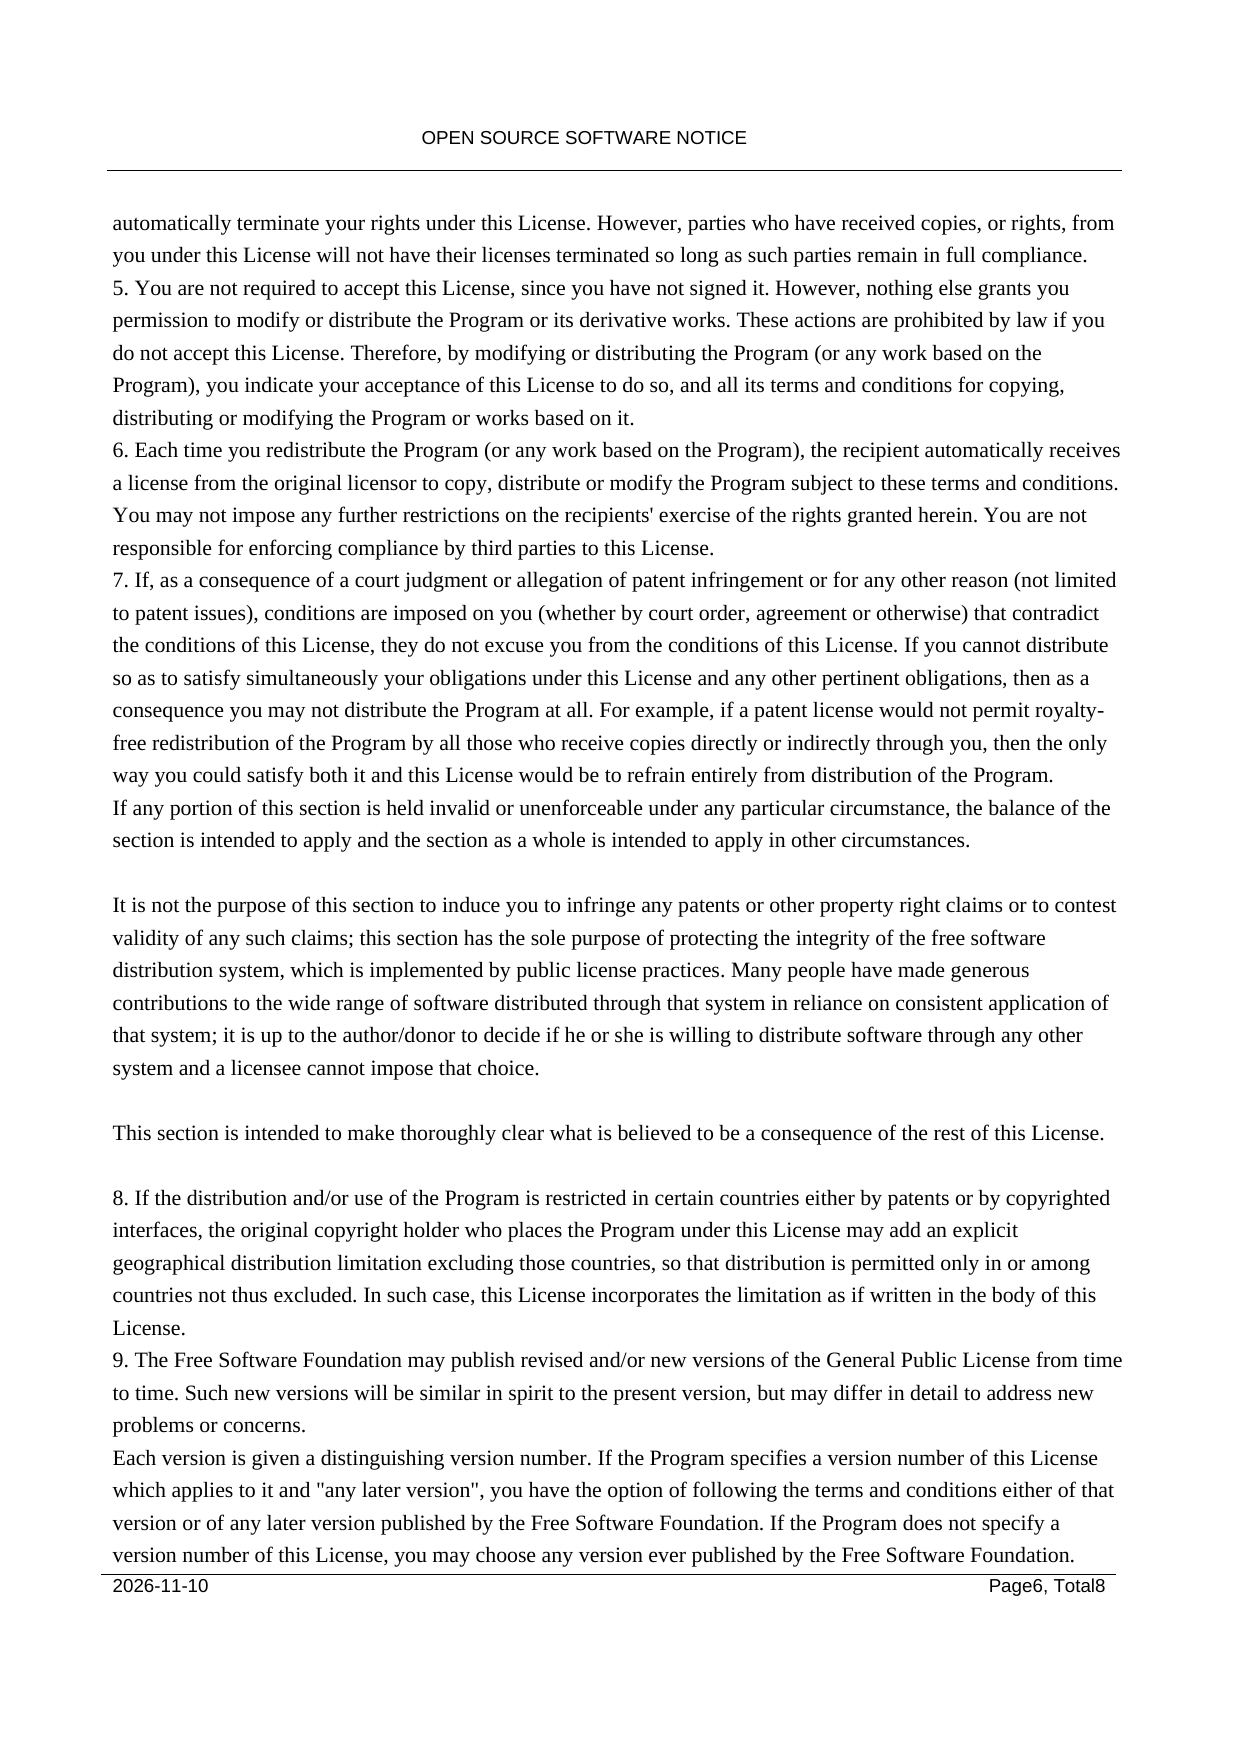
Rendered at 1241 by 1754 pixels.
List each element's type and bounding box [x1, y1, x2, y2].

text [112, 206, 1128, 1571]
